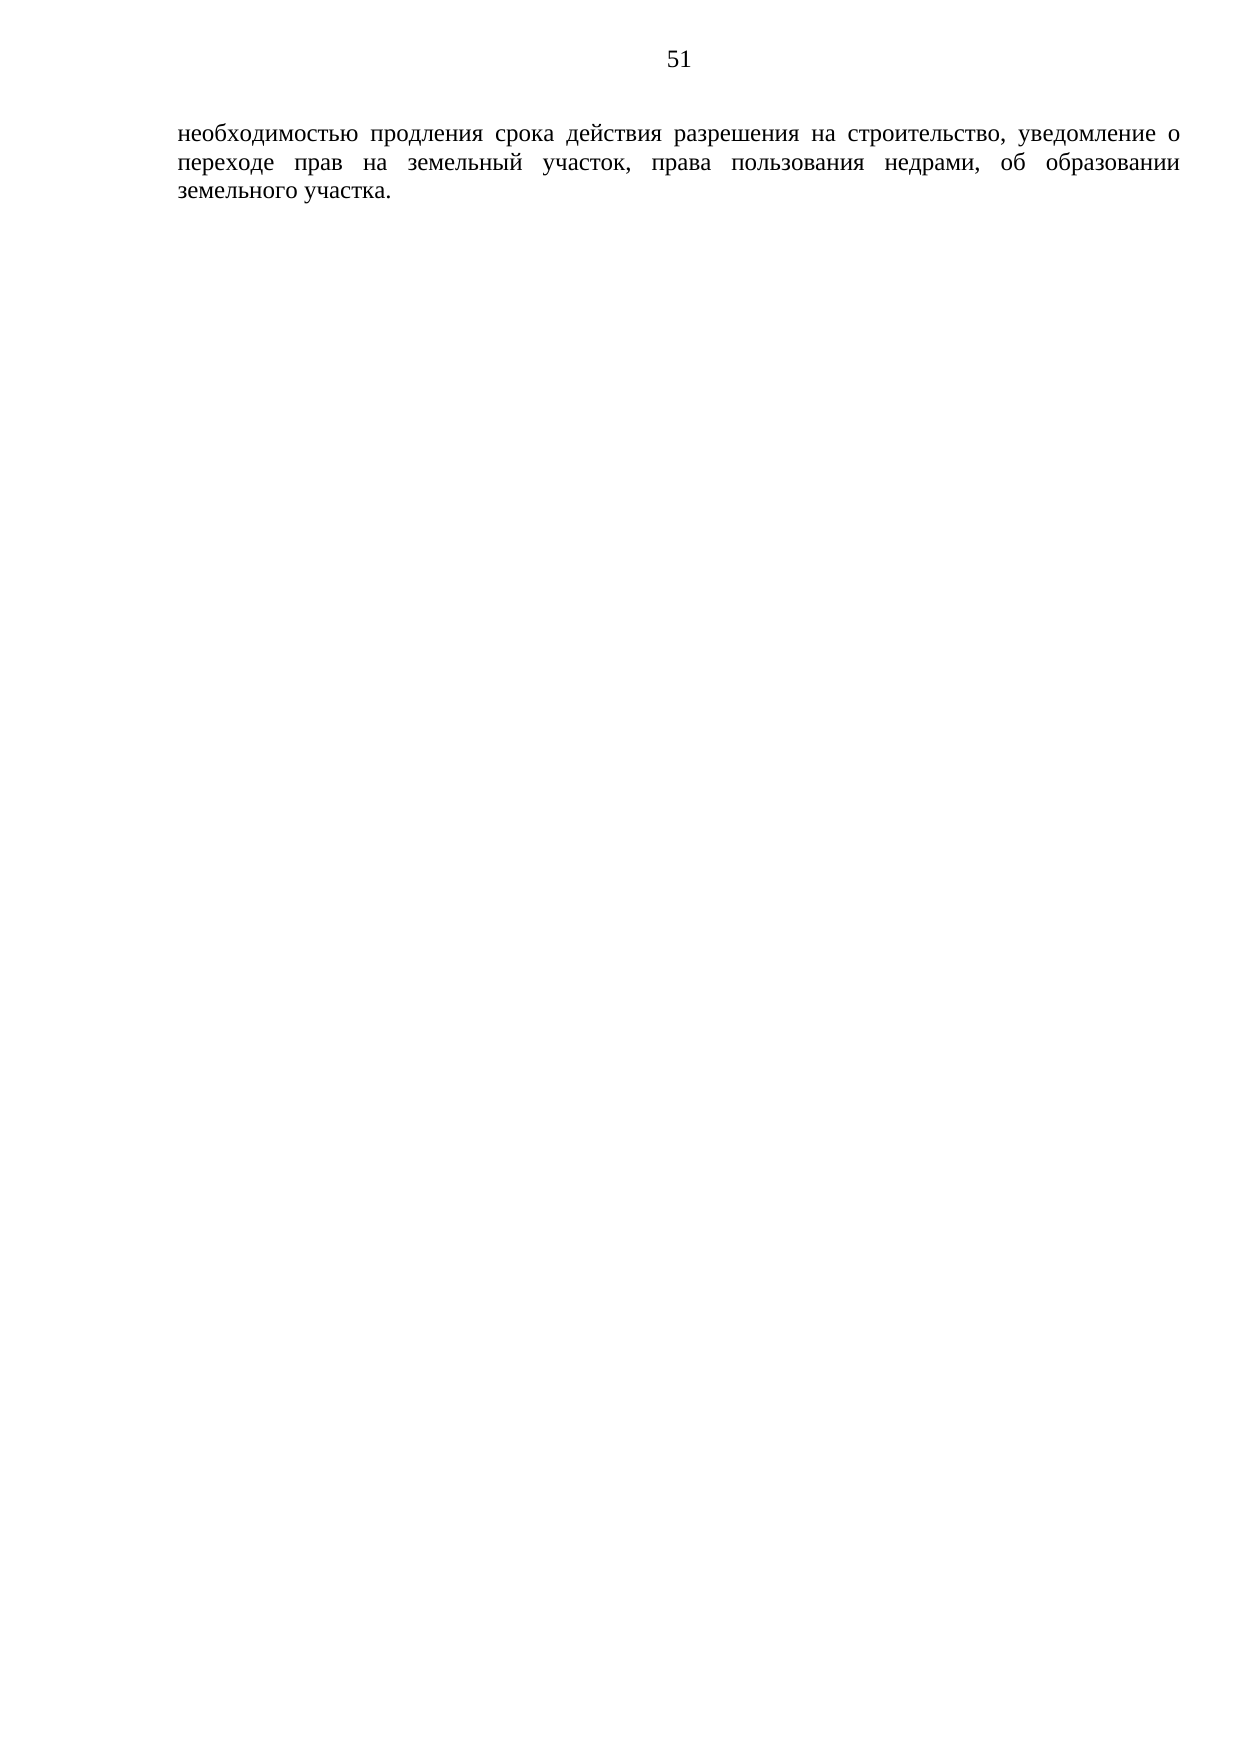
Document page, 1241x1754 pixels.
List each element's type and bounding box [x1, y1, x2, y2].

text [177, 118, 1181, 204]
